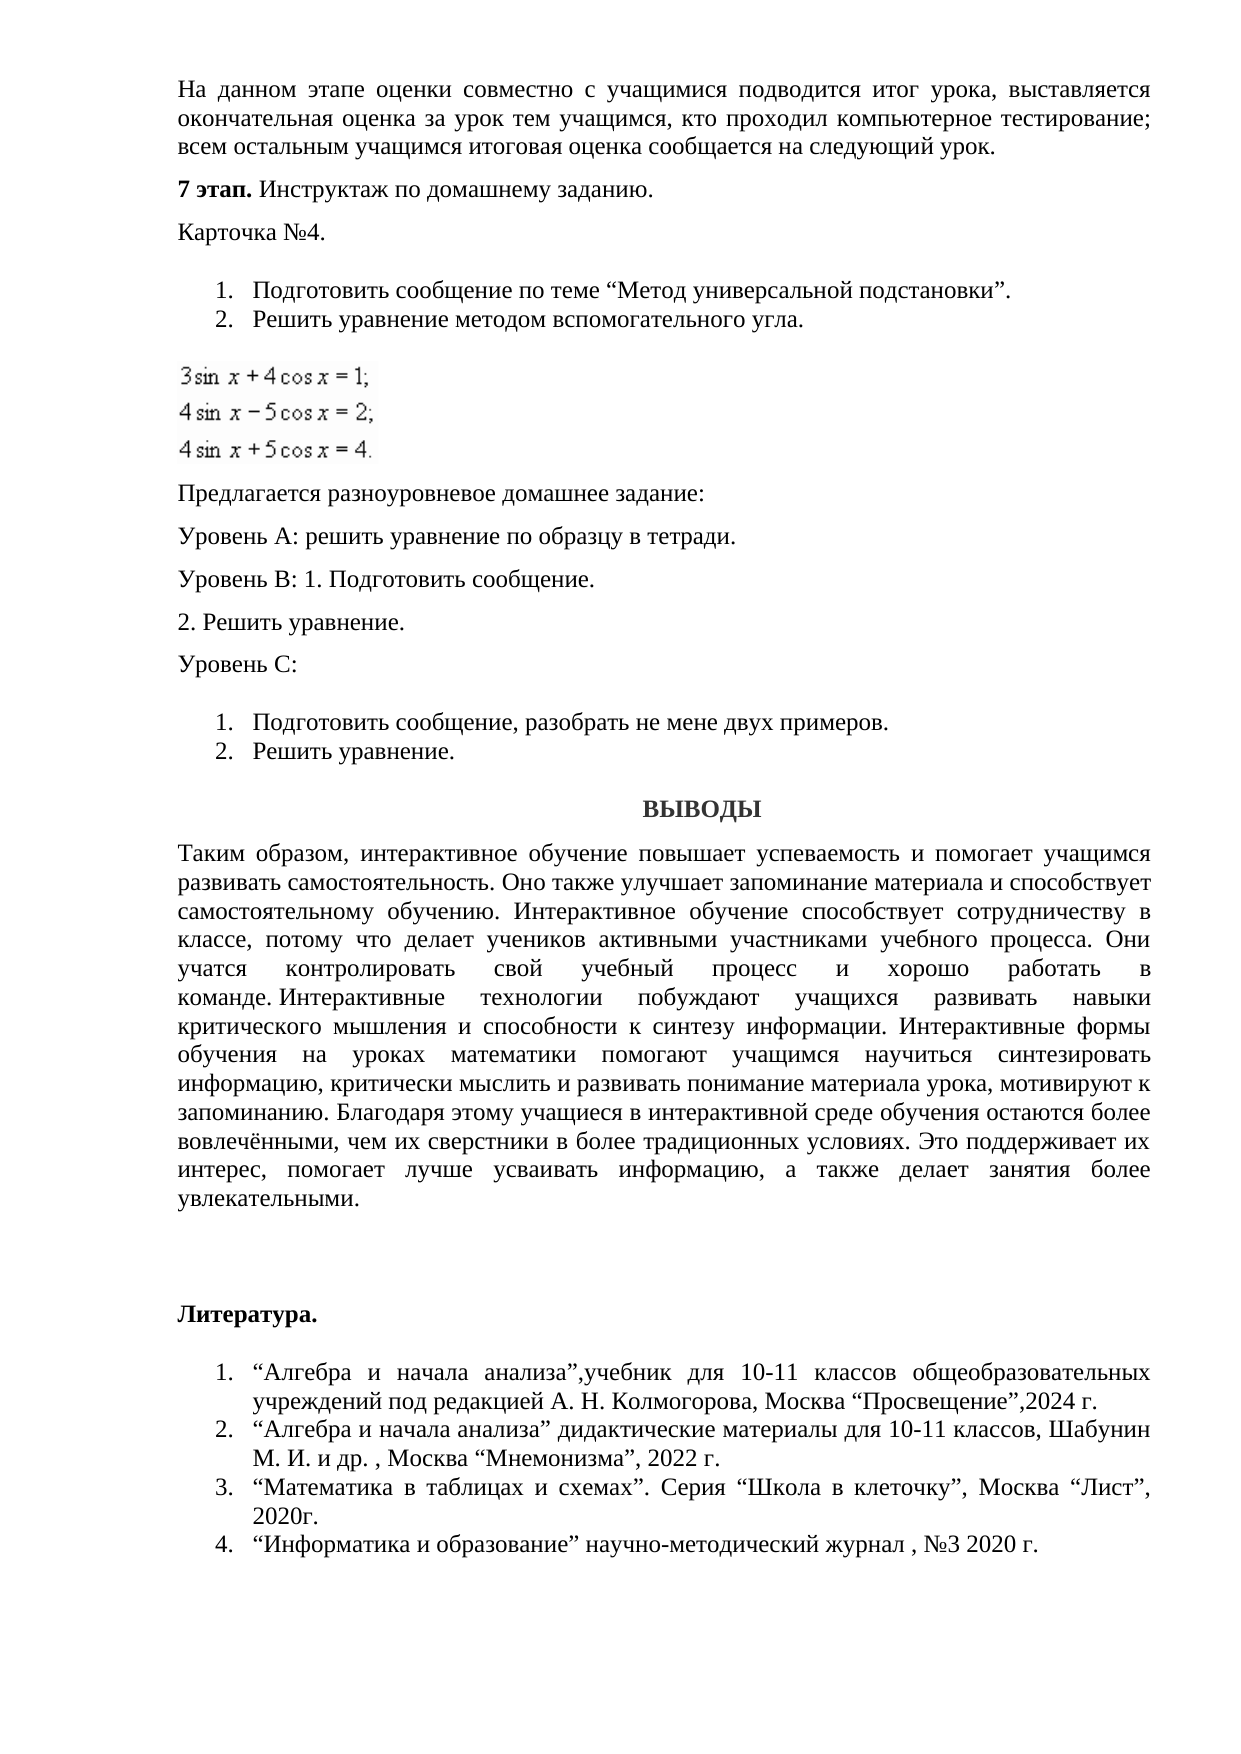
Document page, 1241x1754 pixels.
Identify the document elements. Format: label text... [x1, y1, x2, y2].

text Литература. [177, 1299, 1152, 1328]
text Карточка №4. [177, 217, 1152, 246]
text Уровень А: решить уравнение по образцу в тетради. [177, 521, 1152, 550]
list Подготовить сообщение, разобрать не мене двух примеров. [215, 707, 1152, 736]
text На данном этапе оценки совместно с учащимися подводится итог урока, выставляется окончательная оценка за урок тем учащимся, кто проходил компьютерное тестирование; всем остальным учащимся итоговая оценка сообщается на следующий урок. [177, 74, 1152, 160]
list “Информатика и образование” научно-методический журнал , №3 2020 г. [215, 1529, 1152, 1558]
list “Математика в таблицах и схемах”. Серия “Школа в клеточку”, Москва “Лист”, 2020г. [215, 1472, 1152, 1529]
text Предлагается разноуровневое домашнее задание: [177, 478, 1152, 507]
text Таким образом, интерактивное обучение повышает успеваемость и помогает учащимся развивать самостоятельность. Оно также улучшает запоминание материала и способствует самостоятельному обучению. Интерактивное обучение способствует сотрудничеству в классе, потому что делает учеников активными участниками учебного процесса. Они учатся контролировать свой учебный процесс и хорошо работать в команде. Интерактивные технологии побуждают учащихся развивать навыки критического мышления и способности к синтезу информации. Интерактивные формы обучения на уроках математики помогают учащимся научиться синтезировать информацию, критически мыслить и развивать понимание материала урока, мотивируют к запоминанию. Благодаря этому учащиеся в интерактивной среде обучения остаются более вовлечёнными, чем их сверстники в более традиционных условиях. Это поддерживает их интерес, помогает лучше усваивать информацию, а также делает занятия более увлекательными. [177, 838, 1152, 1212]
text 2. Решить уравнение. [177, 607, 1152, 635]
text Уровень В: 1. Подготовить сообщение. [177, 564, 1152, 592]
list Решить уравнение методом вспомогательного угла. [215, 304, 1152, 332]
list Решить уравнение. [215, 736, 1152, 765]
text Уровень С: [177, 649, 1152, 678]
list Подготовить сообщение по теме “Метод универсальной подстановки”. [215, 275, 1152, 304]
picture [177, 361, 379, 464]
list ВЫВОДЫ [252, 794, 1152, 823]
list “Алгебра и начала анализа”,учебник для 10-11 классов общеобразовательных учреждений под редакцией А. Н. Колмогорова, Москва “Просвещение”,2024 г. [215, 1357, 1152, 1414]
text 7 этап. Инструктаж по домашнему заданию. [177, 174, 1152, 203]
list “Алгебра и начала анализа” дидактические материалы для 10-11 классов, Шабунин М. И. и др. , Москва “Мнемонизма”, 2022 г. [215, 1414, 1152, 1472]
